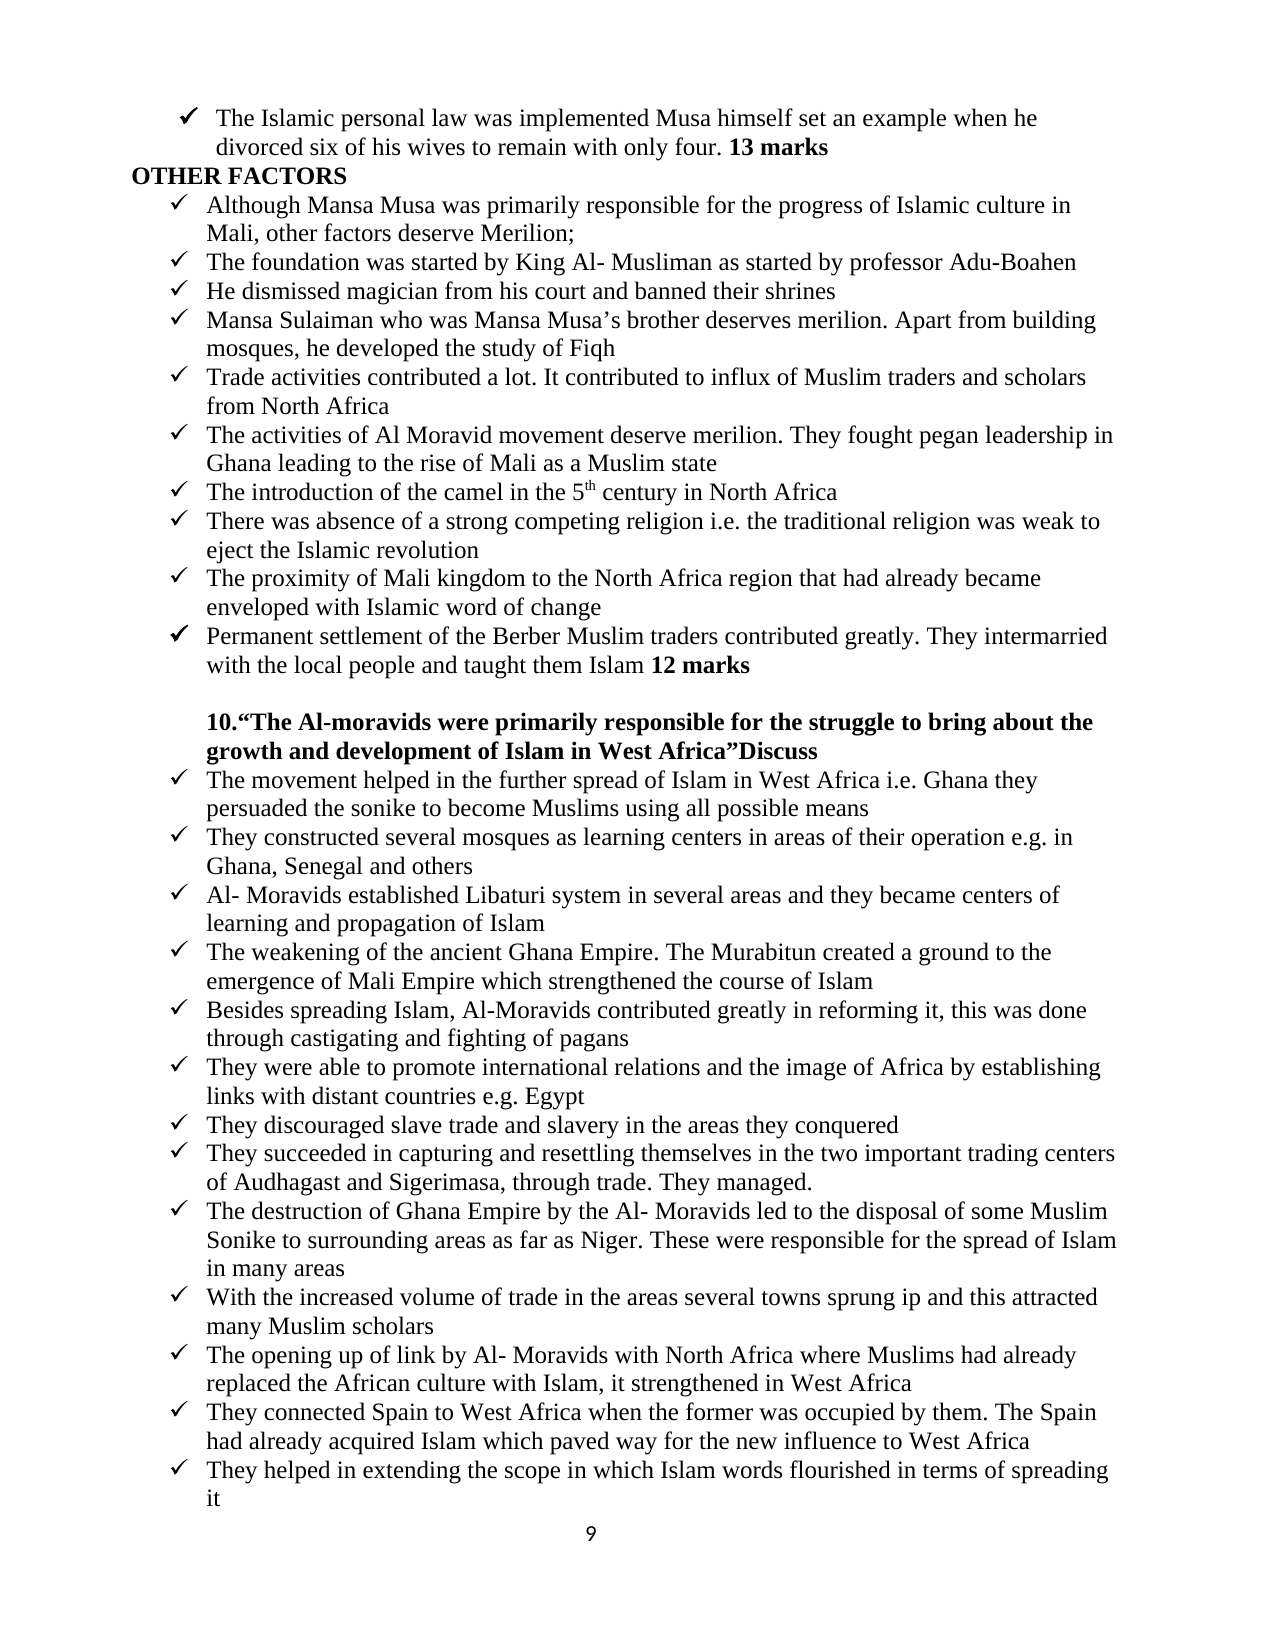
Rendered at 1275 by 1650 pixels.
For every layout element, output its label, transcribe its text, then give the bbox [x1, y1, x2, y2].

list They were able to promote international relations and the image of Africa by establishing links with distant countries e.g. Egypt [169, 1052, 1125, 1110]
list He dismissed magician from his court and banned their shrines [169, 276, 1125, 305]
list Besides spreading Islam, Al-Moravids contributed greatly in reforming it, this was done through castigating and fighting of pagans [169, 995, 1125, 1052]
list The activities of Al Moravid movement deserve merilion. They fought pegan leadership in Ghana leading to the rise of Mali as a Muslim state [169, 420, 1125, 477]
list They connected Spain to West Africa when the former was occupied by them. The Spain had already acquired Islam which paved way for the new influence to West Africa [169, 1397, 1125, 1455]
list The proximity of Mali kingdom to the North Africa region that had already became enveloped with Islamic word of change [169, 563, 1125, 621]
list They helped in extending the scope in which Islam words flourished in terms of spreading it [169, 1455, 1125, 1512]
list They discouraged slave trade and slavery in the areas they conquered [169, 1110, 1125, 1138]
list The foundation was started by King Al- Musliman as started by professor Adu-Boahen [169, 247, 1125, 276]
list The opening up of link by Al- Moravids with North Africa where Muslims had already replaced the African culture with Islam, it strengthened in West Africa [169, 1340, 1125, 1397]
list OTHER FACTORS [131, 161, 1125, 190]
list Although Mansa Musa was primarily responsible for the progress of Islamic culture in Mali, other factors deserve Merilion; [169, 190, 1125, 247]
list Mansa Sulaiman who was Mansa Musa’s brother deserves merilion. Apart from building mosques, he developed the study of Fiqh [169, 305, 1125, 362]
list The movement helped in the further spread of Islam in West Africa i.e. Ghana they persuaded the sonike to become Muslims using all possible means [169, 765, 1125, 822]
list The Islamic personal law was implemented Musa himself set an example when he divorced six of his wives to remain with only four. 13 marks [178, 103, 1125, 161]
text 10.“The Al-moravids were primarily responsible for the struggle to bring about the growth and development of Islam in West Africa”Discuss [206, 707, 1125, 765]
list There was absence of a strong competing religion i.e. the traditional religion was weak to eject the Islamic revolution [169, 506, 1125, 563]
list Al- Moravids established Libaturi system in several areas and they became centers of learning and propagation of Islam [169, 880, 1125, 937]
list Permanent settlement of the Berber Muslim traders contributed greatly. They intermarried with the local people and taught them Islam 12 marks [169, 621, 1125, 678]
list The weakening of the ancient Ghana Empire. The Murabitun created a ground to the emergence of Mali Empire which strengthened the course of Islam [169, 937, 1125, 995]
list The introduction of the camel in the 5th century in North Africa [169, 477, 1125, 506]
list The destruction of Ghana Empire by the Al- Moravids led to the disposal of some Muslim Sonike to surrounding areas as far as Niger. These were responsible for the spread of Islam in many areas [169, 1196, 1125, 1282]
list Trade activities contributed a lot. It contributed to influx of Muslim traders and scholars from North Africa [169, 362, 1125, 420]
list They succeeded in capturing and resettling themselves in the two important trading centers of Audhagast and Sigerimasa, through trade. They managed. [169, 1138, 1125, 1196]
list They constructed several mosques as learning centers in areas of their operation e.g. in Ghana, Senegal and others [169, 822, 1125, 880]
list With the increased volume of trade in the areas several towns sprung ip and this attracted many Muslim scholars [169, 1282, 1125, 1340]
